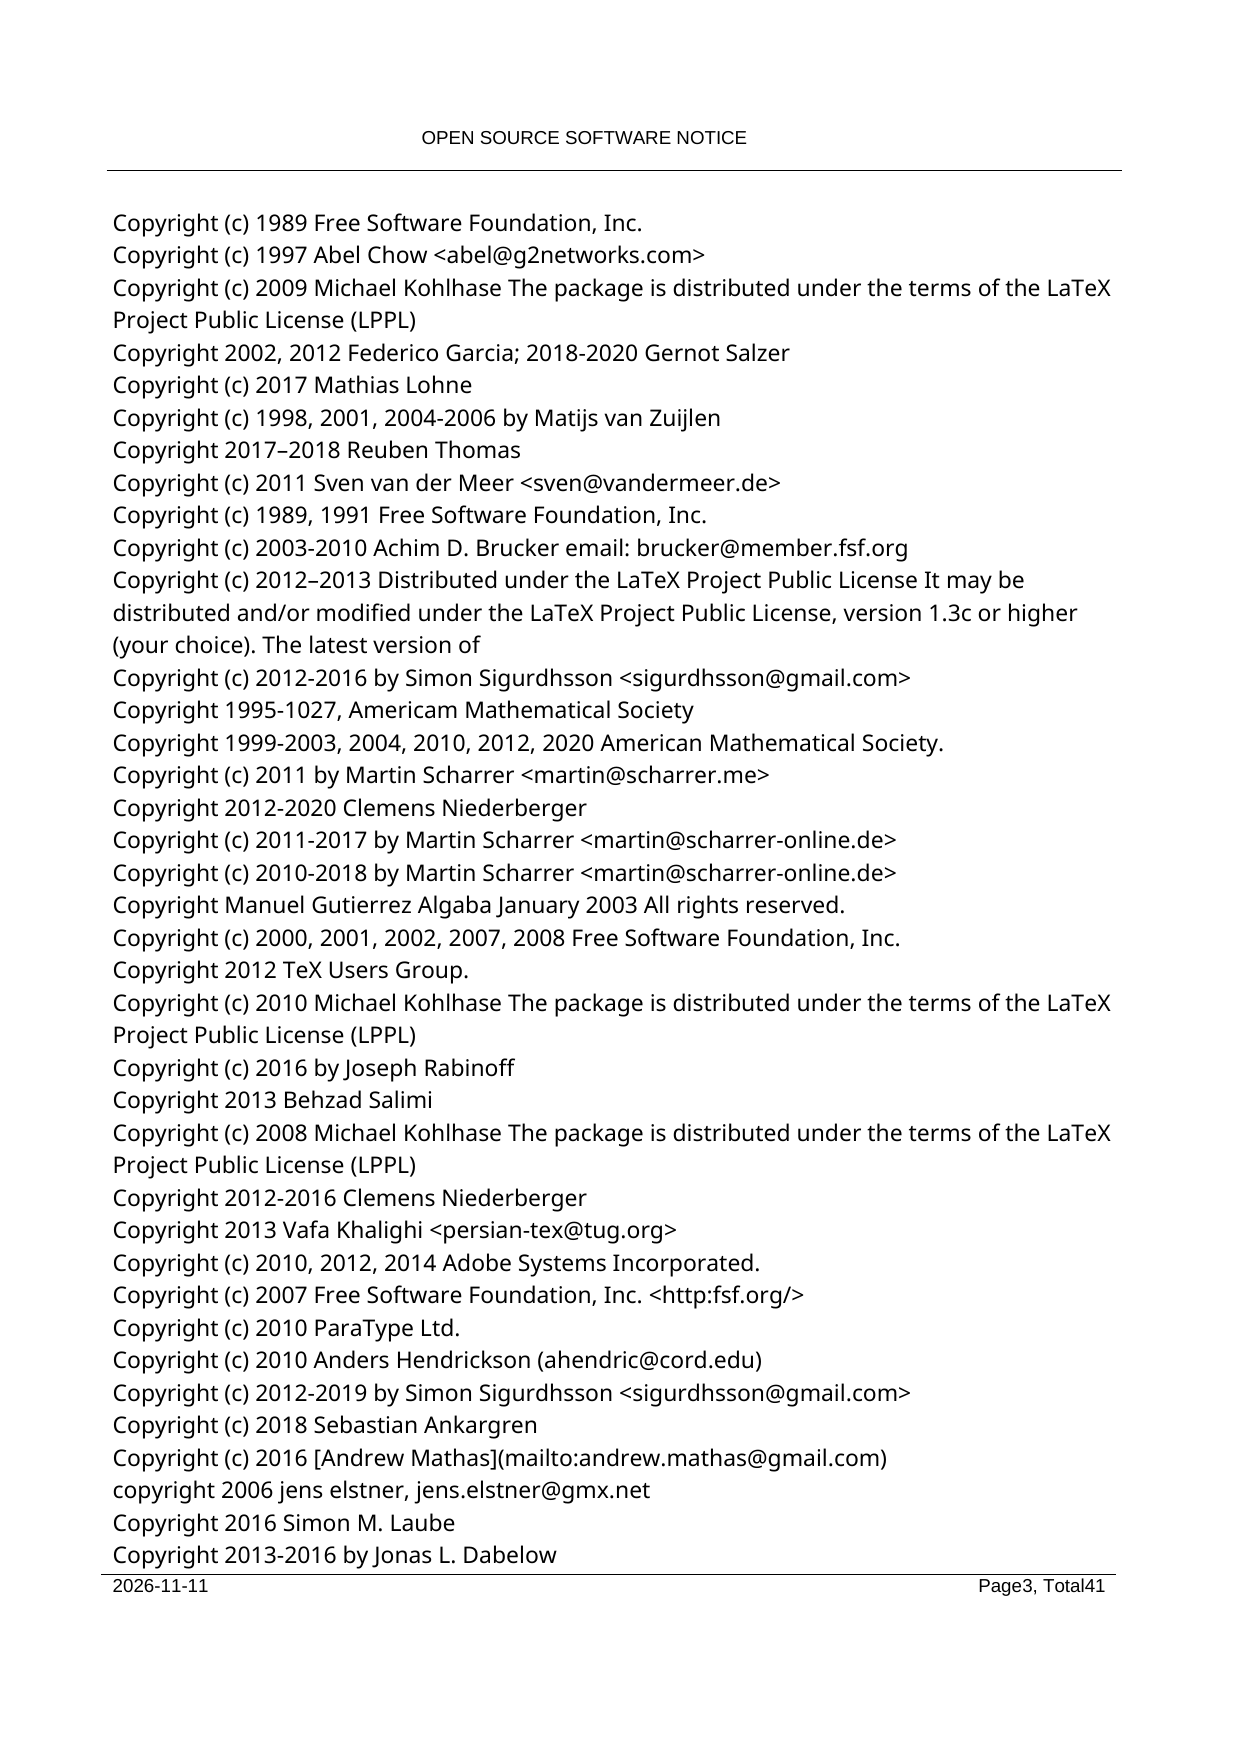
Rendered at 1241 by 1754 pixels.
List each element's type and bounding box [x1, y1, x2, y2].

text [112, 206, 1128, 1571]
